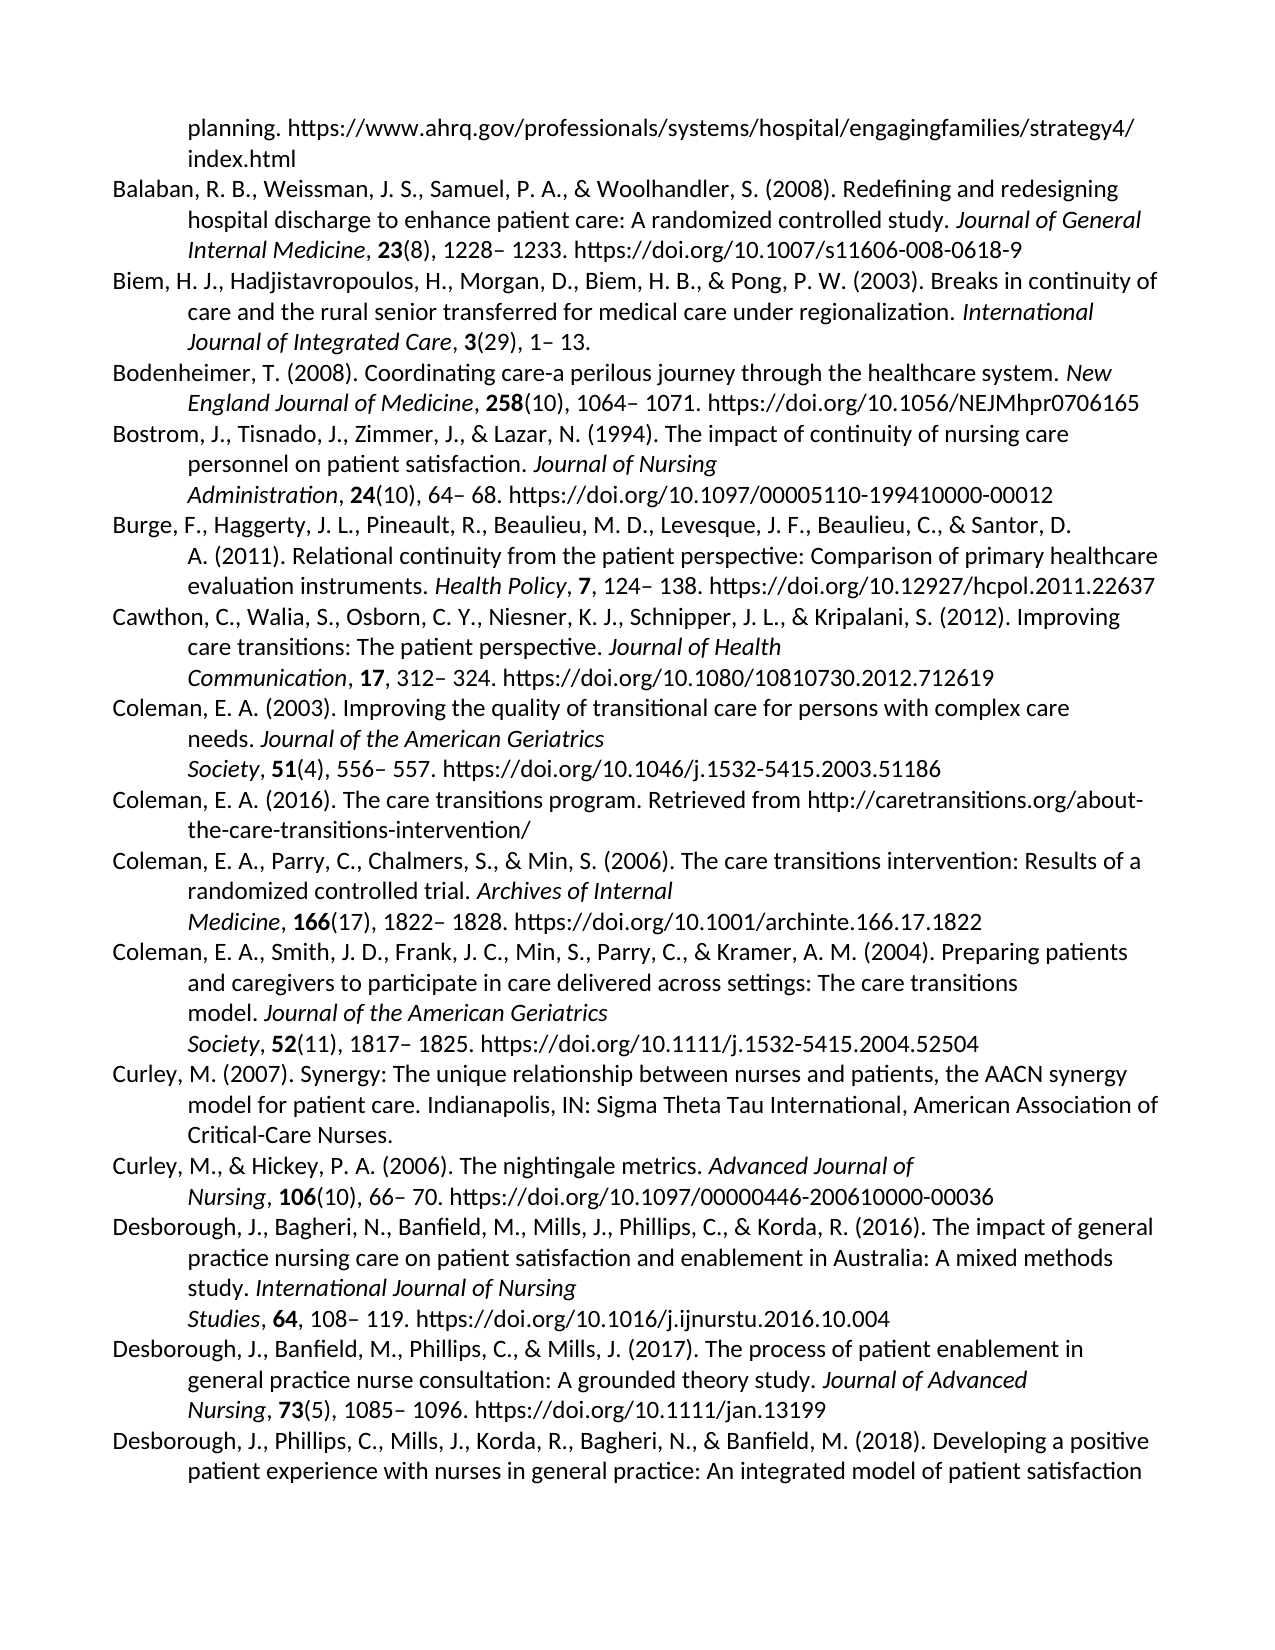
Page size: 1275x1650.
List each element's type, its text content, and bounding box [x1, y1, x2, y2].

text Coleman, E. A. (2016). The care transitions program. Retrieved from http://caretransitions.org/about-the-care-transitions-intervention/ [112, 784, 1162, 845]
text Curley, M., & Hickey, P. A. (2006). The nightingale metrics. Advanced Journal of Nursing, 106(10), 66– 70. https://doi.org/10.1097/00000446-200610000-00036 [112, 1150, 1162, 1211]
text Balaban, R. B., Weissman, J. S., Samuel, P. A., & Woolhandler, S. (2008). Redefining and redesigning hospital discharge to enhance patient care: A randomized controlled study. Journal of General Internal Medicine, 23(8), 1228– 1233. https://doi.org/10.1007/s11606-008-0618-9 [112, 173, 1162, 265]
text Desborough, J., Banfield, M., Phillips, C., & Mills, J. (2017). The process of patient enablement in general practice nurse consultation: A grounded theory study. Journal of Advanced Nursing, 73(5), 1085– 1096. https://doi.org/10.1111/jan.13199 [112, 1333, 1162, 1425]
text Burge, F., Haggerty, J. L., Pineault, R., Beaulieu, M. D., Levesque, J. F., Beaulieu, C., & Santor, D. A. (2011). Relational continuity from the patient perspective: Comparison of primary healthcare evaluation instruments. Health Policy, 7, 124– 138. https://doi.org/10.12927/hcpol.2011.22637 [112, 509, 1162, 601]
text Curley, M. (2007). Synergy: The unique relationship between nurses and patients, the AACN synergy model for patient care. Indianapolis, IN: Sigma Theta Tau International, American Association of Critical-Care Nurses. [112, 1059, 1162, 1150]
text Coleman, E. A., Smith, J. D., Frank, J. C., Min, S., Parry, C., & Kramer, A. M. (2004). Preparing patients and caregivers to participate in care delivered across settings: The care transitions model. Journal of the American Geriatrics Society, 52(11), 1817– 1825. https://doi.org/10.1111/j.1532-5415.2004.52504 [112, 937, 1162, 1059]
text Coleman, E. A. (2003). Improving the quality of transitional care for persons with complex care needs. Journal of the American Geriatrics Society, 51(4), 556– 557. https://doi.org/10.1046/j.1532-5415.2003.51186 [112, 692, 1162, 784]
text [112, 1425, 1162, 1486]
text Biem, H. J., Hadjistavropoulos, H., Morgan, D., Biem, H. B., & Pong, P. W. (2003). Breaks in continuity of care and the rural senior transferred for medical care under regionalization. International Journal of Integrated Care, 3(29), 1– 13. [112, 265, 1162, 357]
text Coleman, E. A., Parry, C., Chalmers, S., & Min, S. (2006). The care transitions intervention: Results of a randomized controlled trial. Archives of Internal Medicine, 166(17), 1822– 1828. https://doi.org/10.1001/archinte.166.17.1822 [112, 845, 1162, 937]
text Bodenheimer, T. (2008). Coordinating care-a perilous journey through the healthcare system. New England Journal of Medicine, 258(10), 1064– 1071. https://doi.org/10.1056/NEJMhpr0706165 [112, 357, 1162, 418]
text Cawthon, C., Walia, S., Osborn, C. Y., Niesner, K. J., Schnipper, J. L., & Kripalani, S. (2012). Improving care transitions: The patient perspective. Journal of Health Communication, 17, 312– 324. https://doi.org/10.1080/10810730.2012.712619 [112, 601, 1162, 692]
text Bostrom, J., Tisnado, J., Zimmer, J., & Lazar, N. (1994). The impact of continuity of nursing care personnel on patient satisfaction. Journal of Nursing Administration, 24(10), 64– 68. https://doi.org/10.1097/00005110-199410000-00012 [112, 418, 1162, 509]
text Desborough, J., Bagheri, N., Banfield, M., Mills, J., Phillips, C., & Korda, R. (2016). The impact of general practice nursing care on patient satisfaction and enablement in Australia: A mixed methods study. International Journal of Nursing Studies, 64, 108– 119. https://doi.org/10.1016/j.ijnurstu.2016.10.004 [112, 1211, 1162, 1333]
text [112, 112, 1162, 173]
